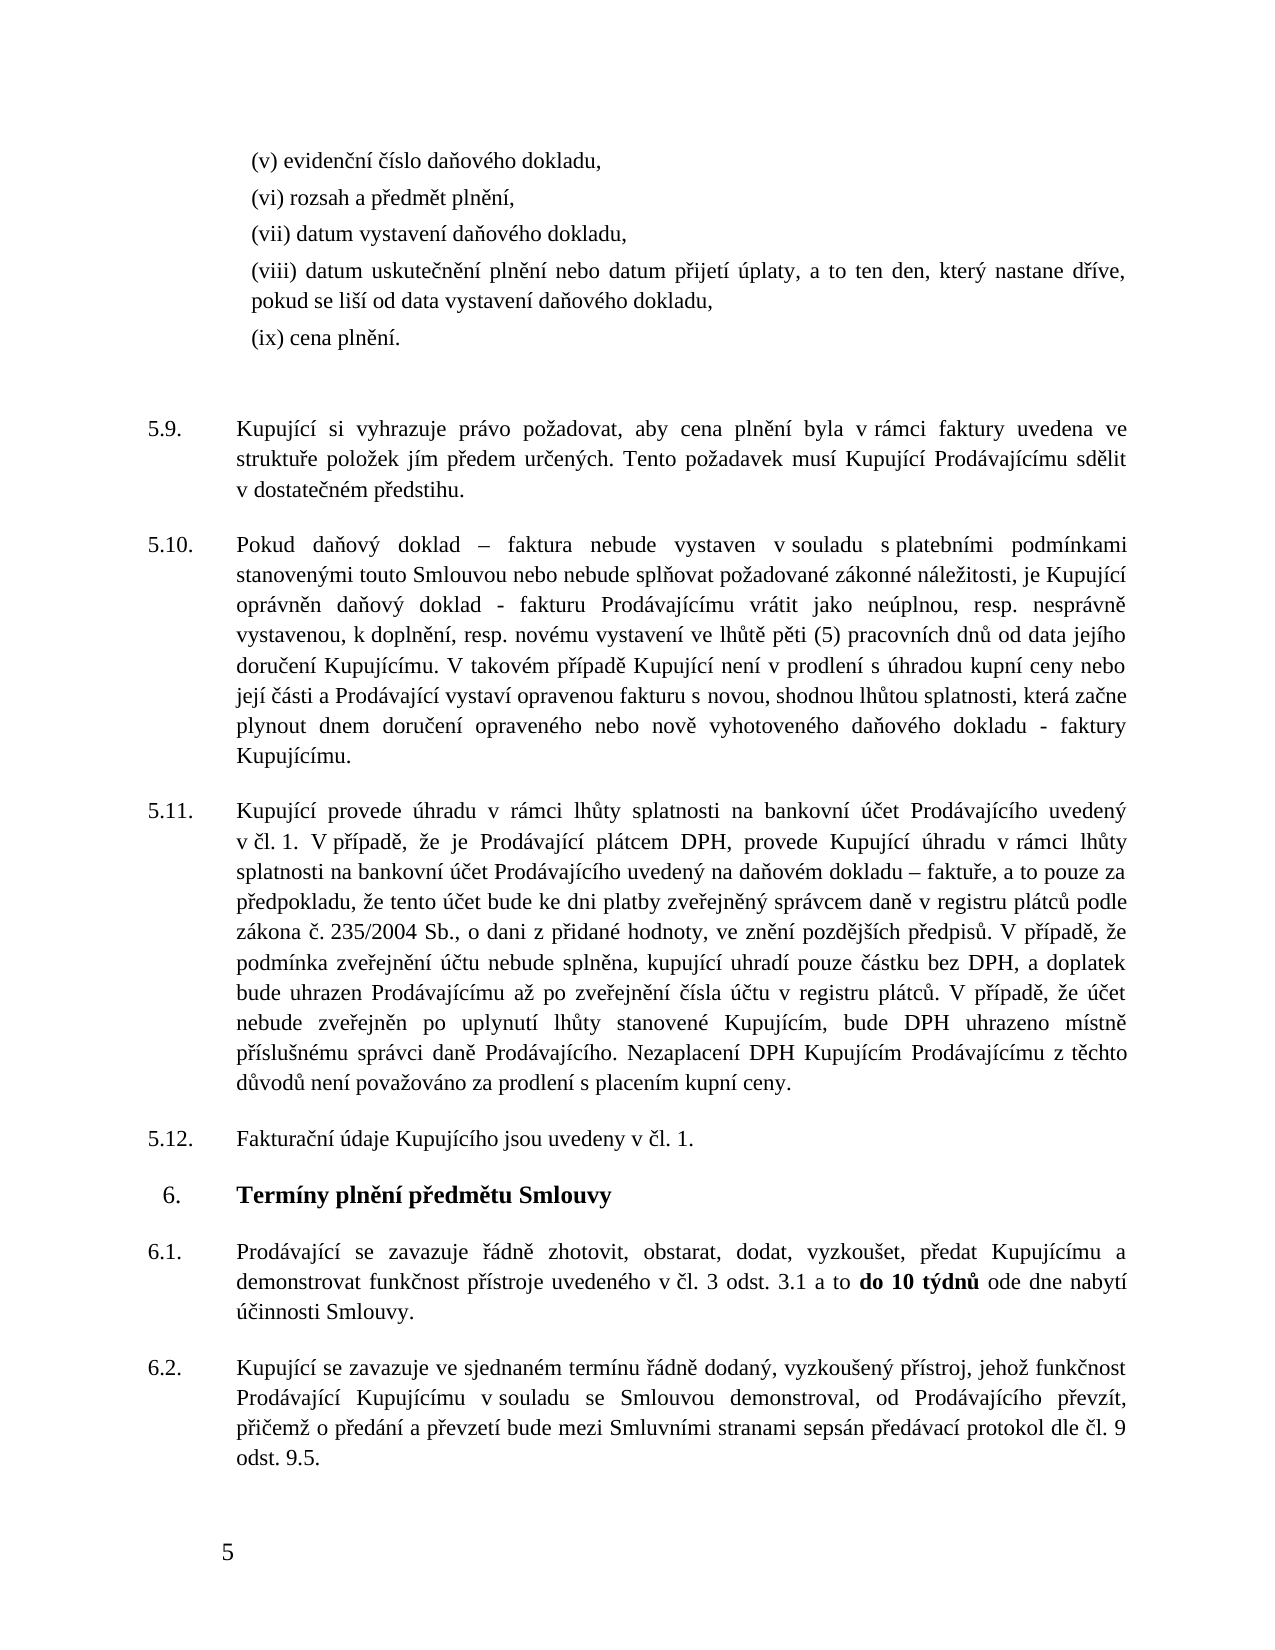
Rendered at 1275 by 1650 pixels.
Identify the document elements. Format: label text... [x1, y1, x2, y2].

subtitle Pokud daňový doklad – faktura nebude vystaven v souladu s platebními podmínkami stanovenými touto Smlouvou nebo nebude splňovat požadované zákonné náležitosti, je Kupující oprávněn daňový doklad - fakturu Prodávajícímu vrátit jako neúplnou, resp. nesprávně vystavenou, k doplnění, resp. novému vystavení ve lhůtě pěti (5) pracovních dnů od data jejího doručení Kupujícímu. V takovém případě Kupující není v prodlení s úhradou kupní ceny nebo její části a Prodávající vystaví opravenou fakturu s novou, shodnou lhůtou splatnosti, která začne plynout dnem doručení opraveného nebo nově vyhotoveného daňového dokladu - faktury Kupujícímu. [148, 531, 1127, 769]
text (vi) rozsah a předmět plnění, [207, 184, 1127, 210]
subtitle Kupující si vyhrazuje právo požadovat, aby cena plnění byla v rámci faktury uvedena ve struktuře položek jím předem určených. Tento požadavek musí Kupující Prodávajícímu sdělit v dostatečném předstihu. [148, 415, 1127, 502]
text (viii) datum uskutečnění plnění nebo datum přijetí úplaty, a to ten den, který nastane dříve, pokud se liší od data vystavení daňového dokladu, [207, 257, 1127, 313]
subtitle Kupující se zavazuje ve sjednaném termínu řádně dodaný, vyzkoušený přístroj, jehož funkčnost Prodávající Kupujícímu v souladu se Smlouvou demonstroval, od Prodávajícího převzít, přičemž o předání a převzetí bude mezi Smluvními stranami sepsán předávací protokol dle čl. 9 odst. 9.5. [148, 1353, 1127, 1471]
subtitle Fakturační údaje Kupujícího jsou uvedeny v čl. 1. [148, 1125, 1127, 1151]
text (vii) datum vystavení daňového dokladu, [207, 221, 1127, 247]
text (ix) cena plnění. [207, 324, 1127, 350]
text (v) evidenční číslo daňového dokladu, [207, 148, 1127, 174]
subtitle Prodávající se zavazuje řádně zhotovit, obstarat, dodat, vyzkoušet, předat Kupujícímu a demonstrovat funkčnost přístroje uvedeného v čl. 3 odst. 3.1 a to do 10 týdnů ode dne nabytí účinnosti Smlouvy. [148, 1238, 1127, 1325]
subtitle Termíny plnění předmětu Smlouvy [162, 1180, 1127, 1209]
subtitle Kupující provede úhradu v rámci lhůty splatnosti na bankovní účet Prodávajícího uvedený v čl. 1. V případě, že je Prodávající plátcem DPH, provede Kupující úhradu v rámci lhůty splatnosti na bankovní účet Prodávajícího uvedený na daňovém dokladu – faktuře, a to pouze za předpokladu, že tento účet bude ke dni platby zveřejněný správcem daně v registru plátců podle zákona č. 235/2004 Sb., o dani z přidané hodnoty, ve znění pozdějších předpisů. V případě, že podmínka zveřejnění účtu nebude splněna, kupující uhradí pouze částku bez DPH, a doplatek bude uhrazen Prodávajícímu až po zveřejnění čísla účtu v registru plátců. V případě, že účet nebude zveřejněn po uplynutí lhůty stanovené Kupujícím, bude DPH uhrazeno místně příslušnému správci daně Prodávajícího. Nezaplacení DPH Kupujícím Prodávajícímu z těchto důvodů není považováno za prodlení s placením kupní ceny. [148, 798, 1127, 1096]
